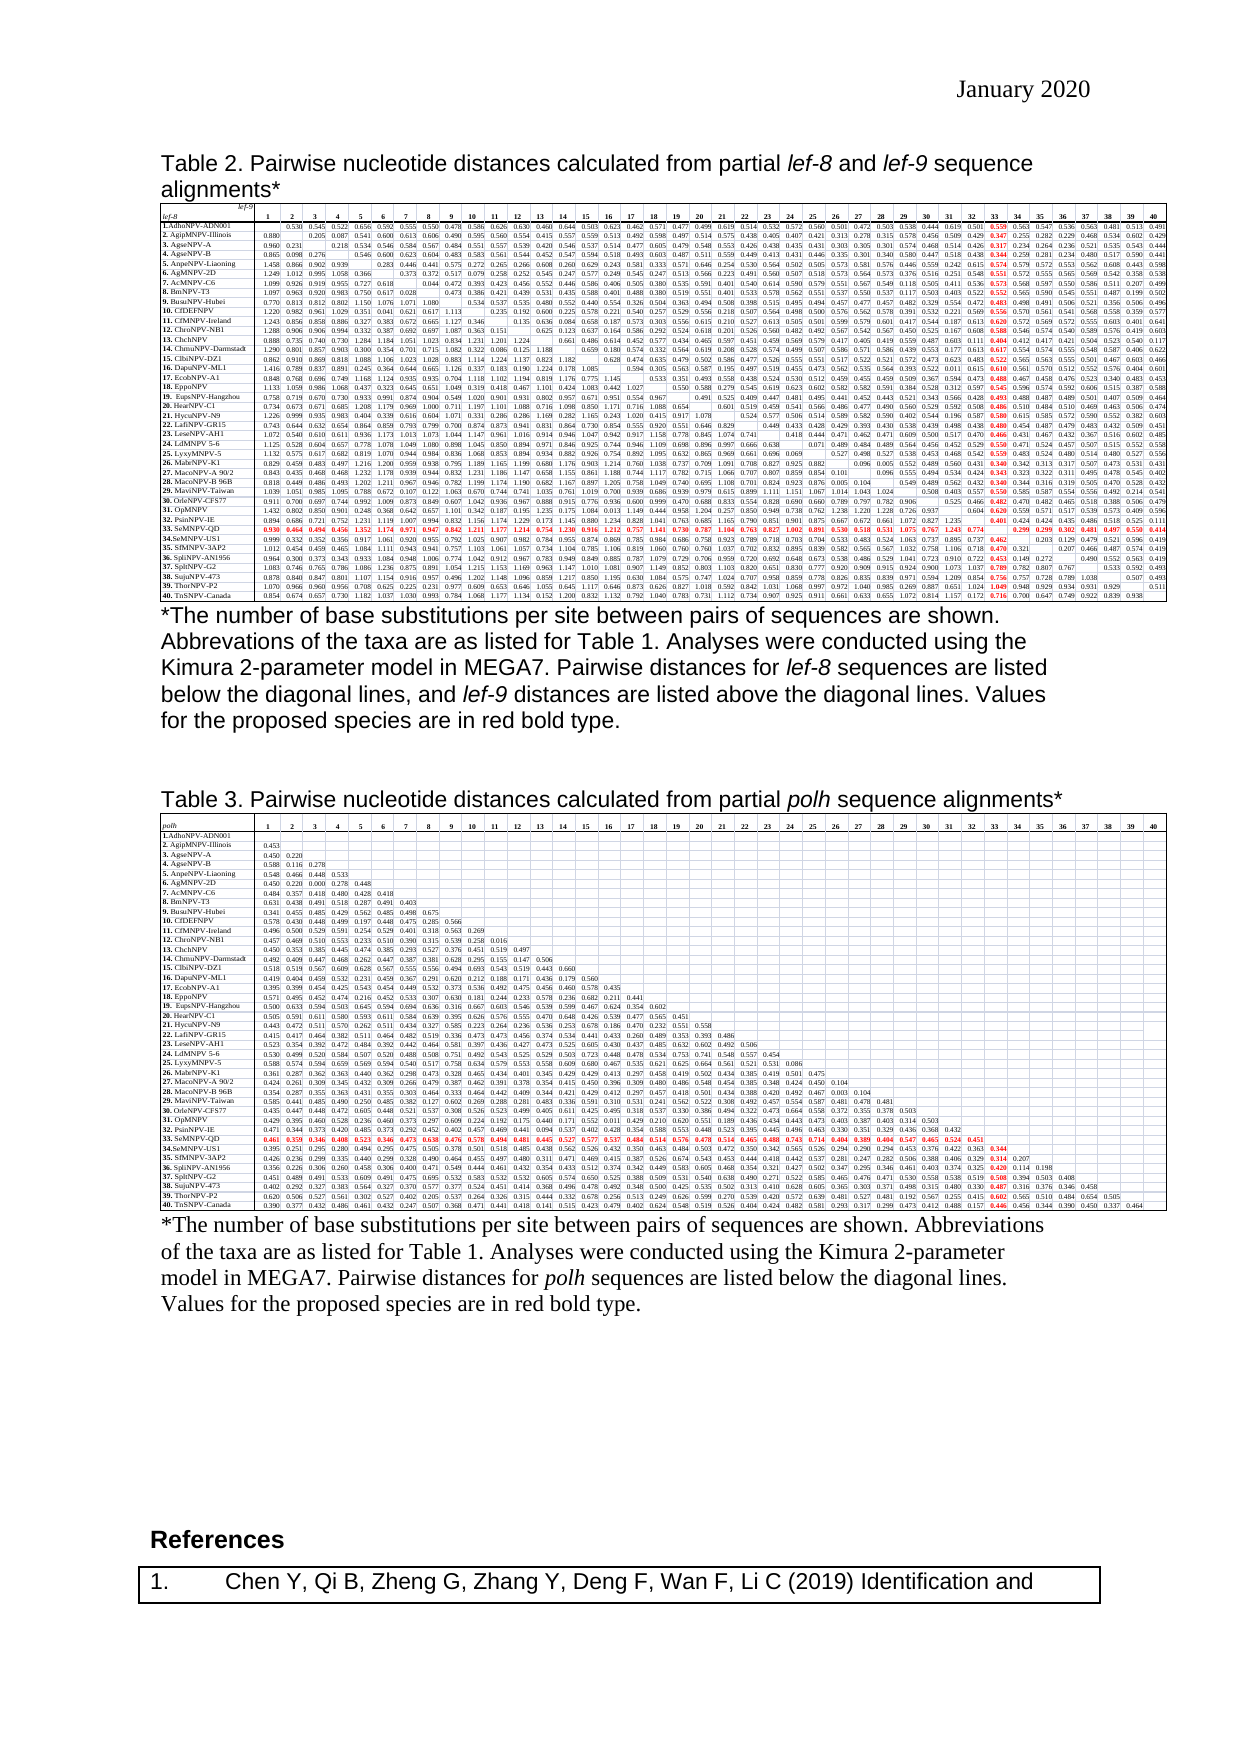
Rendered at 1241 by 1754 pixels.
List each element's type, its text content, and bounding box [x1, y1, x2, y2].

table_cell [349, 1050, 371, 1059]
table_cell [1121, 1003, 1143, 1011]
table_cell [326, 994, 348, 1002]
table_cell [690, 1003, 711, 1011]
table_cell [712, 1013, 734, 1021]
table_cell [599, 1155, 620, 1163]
table_cell [690, 918, 711, 926]
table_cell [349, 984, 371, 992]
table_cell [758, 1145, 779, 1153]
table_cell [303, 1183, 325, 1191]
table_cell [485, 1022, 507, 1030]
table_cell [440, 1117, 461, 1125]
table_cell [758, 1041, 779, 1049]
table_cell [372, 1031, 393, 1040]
table_cell [1144, 899, 1166, 907]
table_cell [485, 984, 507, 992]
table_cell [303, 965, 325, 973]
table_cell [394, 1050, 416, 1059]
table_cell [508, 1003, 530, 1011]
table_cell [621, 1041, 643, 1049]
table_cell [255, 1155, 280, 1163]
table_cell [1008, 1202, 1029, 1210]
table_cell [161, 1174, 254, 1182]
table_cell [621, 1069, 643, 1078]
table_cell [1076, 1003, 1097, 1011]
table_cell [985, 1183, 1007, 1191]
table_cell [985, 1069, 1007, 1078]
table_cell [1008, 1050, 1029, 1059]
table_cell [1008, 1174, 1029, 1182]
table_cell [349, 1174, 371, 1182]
table_cell [849, 908, 870, 917]
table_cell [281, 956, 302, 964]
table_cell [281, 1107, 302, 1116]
table_cell [485, 842, 507, 850]
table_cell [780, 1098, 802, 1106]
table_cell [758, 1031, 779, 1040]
table_cell [531, 927, 552, 936]
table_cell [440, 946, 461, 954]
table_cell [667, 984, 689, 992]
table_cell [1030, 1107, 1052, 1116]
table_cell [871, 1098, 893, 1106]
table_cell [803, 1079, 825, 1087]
table_cell [485, 899, 507, 907]
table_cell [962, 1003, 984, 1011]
table_cell [1008, 918, 1029, 926]
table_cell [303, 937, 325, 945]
table_cell [917, 870, 938, 879]
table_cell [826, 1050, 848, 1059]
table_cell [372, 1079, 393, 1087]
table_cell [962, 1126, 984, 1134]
table_cell [1144, 851, 1166, 860]
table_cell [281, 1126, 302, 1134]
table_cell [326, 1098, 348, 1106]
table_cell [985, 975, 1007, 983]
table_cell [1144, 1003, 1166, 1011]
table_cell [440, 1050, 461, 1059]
table_cell [326, 851, 348, 860]
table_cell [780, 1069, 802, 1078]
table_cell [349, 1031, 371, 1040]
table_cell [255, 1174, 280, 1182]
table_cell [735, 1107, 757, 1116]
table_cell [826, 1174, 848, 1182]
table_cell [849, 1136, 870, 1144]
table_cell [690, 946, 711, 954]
table_cell [576, 899, 598, 907]
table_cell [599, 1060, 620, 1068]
table_cell [417, 861, 439, 869]
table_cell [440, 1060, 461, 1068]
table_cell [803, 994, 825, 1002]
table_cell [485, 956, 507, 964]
table_header 9 [440, 204, 461, 221]
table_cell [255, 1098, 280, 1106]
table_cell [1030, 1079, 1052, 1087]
table_cell [644, 832, 666, 841]
table_cell [1008, 908, 1029, 917]
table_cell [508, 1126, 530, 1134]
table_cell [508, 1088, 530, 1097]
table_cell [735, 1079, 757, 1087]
table_cell [462, 832, 484, 841]
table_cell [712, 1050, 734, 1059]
table_cell [621, 374, 643, 383]
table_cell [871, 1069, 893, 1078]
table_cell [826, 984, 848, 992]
table_cell [1076, 842, 1097, 850]
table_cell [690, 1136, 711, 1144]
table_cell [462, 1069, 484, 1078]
table_cell [917, 908, 938, 917]
table_header 35 [1030, 814, 1052, 831]
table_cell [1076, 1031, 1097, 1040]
table_cell [531, 918, 552, 926]
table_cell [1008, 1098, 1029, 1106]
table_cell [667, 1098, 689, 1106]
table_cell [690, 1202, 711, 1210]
table_header 22 [735, 204, 757, 221]
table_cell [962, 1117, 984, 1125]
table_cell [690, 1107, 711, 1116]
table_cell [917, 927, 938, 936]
table_cell [394, 832, 416, 841]
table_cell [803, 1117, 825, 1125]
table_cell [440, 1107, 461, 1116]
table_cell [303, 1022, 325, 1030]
table_cell [1121, 851, 1143, 860]
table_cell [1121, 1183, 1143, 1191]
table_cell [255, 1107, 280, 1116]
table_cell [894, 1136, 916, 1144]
table_cell [826, 851, 848, 860]
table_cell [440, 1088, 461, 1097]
table_cell [462, 861, 484, 869]
table_cell [849, 861, 870, 869]
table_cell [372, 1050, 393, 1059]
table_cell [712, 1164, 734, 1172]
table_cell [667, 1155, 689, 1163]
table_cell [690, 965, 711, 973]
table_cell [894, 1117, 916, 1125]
table_cell [871, 479, 893, 487]
table_cell [712, 842, 734, 850]
table_cell [803, 861, 825, 869]
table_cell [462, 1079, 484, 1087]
table_cell [735, 927, 757, 936]
table_cell [1076, 861, 1097, 869]
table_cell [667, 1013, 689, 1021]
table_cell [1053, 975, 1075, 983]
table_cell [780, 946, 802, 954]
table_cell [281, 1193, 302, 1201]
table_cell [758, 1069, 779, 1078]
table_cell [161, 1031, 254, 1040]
table_cell [394, 880, 416, 888]
table_cell [712, 832, 734, 841]
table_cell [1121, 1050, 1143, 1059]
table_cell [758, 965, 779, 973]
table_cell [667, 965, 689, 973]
table_cell [1053, 851, 1075, 860]
table_cell [894, 918, 916, 926]
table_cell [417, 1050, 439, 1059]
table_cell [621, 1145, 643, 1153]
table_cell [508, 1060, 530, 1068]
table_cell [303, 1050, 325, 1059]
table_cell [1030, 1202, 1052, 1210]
table_header 8 [417, 814, 439, 831]
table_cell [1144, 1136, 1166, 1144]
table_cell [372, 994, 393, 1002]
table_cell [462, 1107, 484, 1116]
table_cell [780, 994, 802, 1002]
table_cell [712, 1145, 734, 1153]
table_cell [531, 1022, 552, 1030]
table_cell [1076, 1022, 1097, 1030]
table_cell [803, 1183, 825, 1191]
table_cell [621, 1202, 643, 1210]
table_cell [553, 842, 575, 850]
table_header 14 [553, 204, 575, 221]
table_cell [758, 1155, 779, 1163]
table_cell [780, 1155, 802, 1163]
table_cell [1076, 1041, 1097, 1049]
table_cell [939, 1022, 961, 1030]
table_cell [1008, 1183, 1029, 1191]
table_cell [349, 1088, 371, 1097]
table_cell [485, 889, 507, 898]
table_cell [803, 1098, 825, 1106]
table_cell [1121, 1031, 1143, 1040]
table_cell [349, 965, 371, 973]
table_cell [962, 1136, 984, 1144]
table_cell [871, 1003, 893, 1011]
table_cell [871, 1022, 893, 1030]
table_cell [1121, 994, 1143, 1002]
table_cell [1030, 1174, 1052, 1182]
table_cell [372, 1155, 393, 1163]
table_cell [690, 927, 711, 936]
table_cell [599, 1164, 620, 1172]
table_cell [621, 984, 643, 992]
table_header 16 [599, 814, 620, 831]
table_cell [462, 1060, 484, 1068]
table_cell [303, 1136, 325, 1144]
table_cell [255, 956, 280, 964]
table_cell [599, 899, 620, 907]
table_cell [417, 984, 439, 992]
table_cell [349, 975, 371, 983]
table_cell [758, 851, 779, 860]
text *The number of base substitutions per site between pairs of sequences are shown. Abbrevations of the taxa are as listed for Table 1. Analyses were conducted using the Kimura 2-parameter model in MEGA7. Pairwise distances for lef-8 sequences are listed below the diagonal lines, and lef-9 distances are listed above the diagonal lines. Values for the proposed species are in red bold type. [161, 602, 1076, 733]
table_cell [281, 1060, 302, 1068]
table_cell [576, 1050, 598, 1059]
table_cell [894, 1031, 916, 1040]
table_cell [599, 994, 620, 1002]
table_cell [553, 889, 575, 898]
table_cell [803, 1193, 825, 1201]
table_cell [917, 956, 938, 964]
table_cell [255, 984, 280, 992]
table_cell [758, 880, 779, 888]
table_cell [508, 908, 530, 917]
table_cell [1030, 851, 1052, 860]
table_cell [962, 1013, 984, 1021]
table_cell [758, 899, 779, 907]
table_cell [1030, 889, 1052, 898]
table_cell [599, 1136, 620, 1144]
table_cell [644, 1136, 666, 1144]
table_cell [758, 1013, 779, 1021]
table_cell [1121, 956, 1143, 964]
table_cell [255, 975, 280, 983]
table_cell [1008, 889, 1029, 898]
table_cell [372, 880, 393, 888]
table_cell [1121, 918, 1143, 926]
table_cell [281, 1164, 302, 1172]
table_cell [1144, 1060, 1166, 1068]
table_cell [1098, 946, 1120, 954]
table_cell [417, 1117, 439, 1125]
table_cell [871, 851, 893, 860]
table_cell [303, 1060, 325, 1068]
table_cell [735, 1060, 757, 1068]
table_cell [440, 298, 461, 307]
table_cell [440, 899, 461, 907]
table_cell [508, 832, 530, 841]
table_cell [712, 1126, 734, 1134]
table_cell [849, 870, 870, 879]
table_cell [667, 880, 689, 888]
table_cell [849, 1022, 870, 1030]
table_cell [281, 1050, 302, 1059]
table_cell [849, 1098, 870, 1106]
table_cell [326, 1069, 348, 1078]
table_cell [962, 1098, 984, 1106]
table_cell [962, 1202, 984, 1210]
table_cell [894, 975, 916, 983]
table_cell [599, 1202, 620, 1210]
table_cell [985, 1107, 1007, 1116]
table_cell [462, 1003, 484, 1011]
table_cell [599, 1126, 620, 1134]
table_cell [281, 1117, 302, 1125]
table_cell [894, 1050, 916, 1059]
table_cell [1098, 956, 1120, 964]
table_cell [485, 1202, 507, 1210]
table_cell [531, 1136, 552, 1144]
table_header 34 [1008, 204, 1029, 221]
table_header 9 [440, 814, 461, 831]
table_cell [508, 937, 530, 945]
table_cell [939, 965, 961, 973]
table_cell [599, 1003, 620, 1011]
table_cell [1098, 899, 1120, 907]
table_cell [1121, 880, 1143, 888]
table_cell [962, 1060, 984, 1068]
table_cell [849, 889, 870, 898]
table_cell [803, 918, 825, 926]
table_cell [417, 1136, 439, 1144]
table_cell [621, 851, 643, 860]
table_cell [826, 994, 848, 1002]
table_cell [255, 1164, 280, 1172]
table_cell [712, 412, 734, 421]
table_cell [939, 851, 961, 860]
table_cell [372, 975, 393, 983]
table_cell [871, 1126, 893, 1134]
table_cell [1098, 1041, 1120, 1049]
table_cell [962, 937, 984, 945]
table_cell [508, 861, 530, 869]
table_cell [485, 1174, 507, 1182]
table_cell [667, 832, 689, 841]
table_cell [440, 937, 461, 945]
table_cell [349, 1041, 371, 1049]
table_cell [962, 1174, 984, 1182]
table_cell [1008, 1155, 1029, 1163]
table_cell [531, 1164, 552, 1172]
table_cell [871, 861, 893, 869]
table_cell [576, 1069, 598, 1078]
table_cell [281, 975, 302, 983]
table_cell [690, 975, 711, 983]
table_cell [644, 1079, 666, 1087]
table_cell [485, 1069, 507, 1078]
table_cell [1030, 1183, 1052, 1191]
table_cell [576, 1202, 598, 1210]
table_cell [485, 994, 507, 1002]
table_cell [440, 889, 461, 898]
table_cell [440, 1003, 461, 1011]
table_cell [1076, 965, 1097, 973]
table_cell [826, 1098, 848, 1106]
table_cell [1053, 889, 1075, 898]
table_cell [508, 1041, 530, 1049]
table_cell [599, 880, 620, 888]
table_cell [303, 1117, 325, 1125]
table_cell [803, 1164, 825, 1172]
table_cell [780, 908, 802, 917]
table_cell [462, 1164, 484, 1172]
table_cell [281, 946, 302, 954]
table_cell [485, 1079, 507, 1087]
table_header 21 [712, 814, 734, 831]
table_cell [599, 908, 620, 917]
table_cell [462, 308, 484, 316]
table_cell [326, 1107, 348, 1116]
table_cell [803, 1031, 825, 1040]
table_cell [894, 842, 916, 850]
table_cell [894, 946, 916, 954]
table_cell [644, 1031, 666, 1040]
table_cell [1076, 851, 1097, 860]
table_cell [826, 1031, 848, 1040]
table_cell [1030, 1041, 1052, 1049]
table_cell [485, 832, 507, 841]
table_cell [1053, 554, 1075, 563]
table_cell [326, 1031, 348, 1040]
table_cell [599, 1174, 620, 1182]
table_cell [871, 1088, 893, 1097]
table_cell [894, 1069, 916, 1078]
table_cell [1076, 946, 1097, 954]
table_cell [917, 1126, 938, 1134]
table_cell [735, 880, 757, 888]
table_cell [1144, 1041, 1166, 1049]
table_cell [780, 889, 802, 898]
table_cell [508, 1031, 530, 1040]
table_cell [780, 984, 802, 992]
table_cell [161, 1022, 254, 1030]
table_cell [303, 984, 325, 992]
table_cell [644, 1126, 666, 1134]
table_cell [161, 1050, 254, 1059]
table_cell [621, 870, 643, 879]
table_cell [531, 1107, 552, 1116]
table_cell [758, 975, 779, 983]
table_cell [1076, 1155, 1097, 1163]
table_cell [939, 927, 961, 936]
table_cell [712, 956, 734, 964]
table_cell [508, 870, 530, 879]
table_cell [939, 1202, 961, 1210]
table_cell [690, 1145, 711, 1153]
table_cell [553, 908, 575, 917]
table_header 30 [917, 204, 938, 221]
table_cell [1098, 918, 1120, 926]
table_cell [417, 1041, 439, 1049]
table_cell [894, 851, 916, 860]
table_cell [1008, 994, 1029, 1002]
table_cell [894, 870, 916, 879]
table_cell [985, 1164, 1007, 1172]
table_cell [644, 918, 666, 926]
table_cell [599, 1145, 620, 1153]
table_cell [372, 270, 393, 278]
table_cell [939, 918, 961, 926]
table_cell [1121, 861, 1143, 869]
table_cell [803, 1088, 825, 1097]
table_cell [462, 851, 484, 860]
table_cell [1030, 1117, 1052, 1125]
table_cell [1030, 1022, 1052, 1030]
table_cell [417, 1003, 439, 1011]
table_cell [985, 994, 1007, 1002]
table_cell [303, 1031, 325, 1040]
table_cell [644, 899, 666, 907]
table_cell [349, 842, 371, 850]
table_header 21 [712, 204, 734, 221]
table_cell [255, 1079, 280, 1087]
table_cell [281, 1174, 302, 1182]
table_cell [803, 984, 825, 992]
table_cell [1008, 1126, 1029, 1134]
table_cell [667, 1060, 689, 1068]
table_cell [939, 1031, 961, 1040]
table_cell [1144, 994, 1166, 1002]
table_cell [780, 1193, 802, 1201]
table_cell [553, 861, 575, 869]
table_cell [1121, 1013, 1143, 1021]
table_cell [508, 880, 530, 888]
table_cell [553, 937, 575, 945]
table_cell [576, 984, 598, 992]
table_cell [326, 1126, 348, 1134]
table_cell [826, 832, 848, 841]
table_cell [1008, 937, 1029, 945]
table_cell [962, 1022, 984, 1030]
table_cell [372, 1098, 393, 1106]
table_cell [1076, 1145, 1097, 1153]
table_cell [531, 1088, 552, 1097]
table_cell [553, 346, 575, 354]
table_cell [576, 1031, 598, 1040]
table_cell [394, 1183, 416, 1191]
table_cell [826, 908, 848, 917]
table_cell [871, 899, 893, 907]
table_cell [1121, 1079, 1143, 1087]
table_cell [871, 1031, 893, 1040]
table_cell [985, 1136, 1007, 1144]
table_cell [372, 861, 393, 869]
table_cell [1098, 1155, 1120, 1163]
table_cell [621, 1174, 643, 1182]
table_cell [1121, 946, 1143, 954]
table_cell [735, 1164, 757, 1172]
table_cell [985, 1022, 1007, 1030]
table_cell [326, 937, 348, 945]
table_header 29 [894, 814, 916, 831]
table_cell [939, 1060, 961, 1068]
table_cell [1030, 899, 1052, 907]
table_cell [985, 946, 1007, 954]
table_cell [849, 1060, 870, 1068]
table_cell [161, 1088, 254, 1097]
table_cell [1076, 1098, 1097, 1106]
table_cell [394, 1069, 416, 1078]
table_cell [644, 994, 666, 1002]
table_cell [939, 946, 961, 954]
table_header 33 [985, 814, 1007, 831]
table_cell [485, 851, 507, 860]
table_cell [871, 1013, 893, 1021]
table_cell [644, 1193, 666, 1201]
table_cell [1098, 573, 1120, 582]
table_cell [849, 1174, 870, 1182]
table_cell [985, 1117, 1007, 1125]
table_header 35 [1030, 204, 1052, 221]
table_cell [1053, 861, 1075, 869]
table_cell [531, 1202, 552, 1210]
table_cell [599, 889, 620, 898]
table_cell [349, 851, 371, 860]
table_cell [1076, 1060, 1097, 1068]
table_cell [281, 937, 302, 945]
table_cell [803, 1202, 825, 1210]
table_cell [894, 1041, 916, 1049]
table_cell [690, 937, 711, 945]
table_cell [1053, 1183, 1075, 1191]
table_cell [985, 832, 1007, 841]
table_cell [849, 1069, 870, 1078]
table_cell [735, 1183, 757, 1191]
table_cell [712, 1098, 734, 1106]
table_cell [712, 861, 734, 869]
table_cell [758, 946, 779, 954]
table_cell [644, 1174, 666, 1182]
table_header 10 [462, 204, 484, 221]
table_cell [621, 927, 643, 936]
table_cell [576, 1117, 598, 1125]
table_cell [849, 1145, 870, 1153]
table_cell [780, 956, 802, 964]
table_cell [758, 842, 779, 850]
table_cell [939, 870, 961, 879]
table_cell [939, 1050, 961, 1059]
table_cell [576, 918, 598, 926]
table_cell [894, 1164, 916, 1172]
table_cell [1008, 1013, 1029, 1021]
table_cell [939, 908, 961, 917]
table_cell [826, 918, 848, 926]
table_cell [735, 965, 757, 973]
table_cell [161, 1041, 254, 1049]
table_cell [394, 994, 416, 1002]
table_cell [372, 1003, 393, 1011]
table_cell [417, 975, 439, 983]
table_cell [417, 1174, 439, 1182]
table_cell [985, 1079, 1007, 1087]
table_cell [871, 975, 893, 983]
table_cell [1098, 851, 1120, 860]
table_cell [1053, 908, 1075, 917]
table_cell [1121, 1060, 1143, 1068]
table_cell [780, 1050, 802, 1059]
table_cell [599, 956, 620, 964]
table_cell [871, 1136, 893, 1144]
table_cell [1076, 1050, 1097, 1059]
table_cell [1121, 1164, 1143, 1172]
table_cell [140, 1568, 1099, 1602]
table_header 18 [644, 204, 666, 221]
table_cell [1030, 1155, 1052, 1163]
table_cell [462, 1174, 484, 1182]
table_cell [939, 899, 961, 907]
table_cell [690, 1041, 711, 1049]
table_cell [1008, 832, 1029, 841]
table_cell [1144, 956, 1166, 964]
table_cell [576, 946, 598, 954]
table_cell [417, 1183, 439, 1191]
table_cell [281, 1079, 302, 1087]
table_cell [826, 880, 848, 888]
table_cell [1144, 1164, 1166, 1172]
table_cell [417, 880, 439, 888]
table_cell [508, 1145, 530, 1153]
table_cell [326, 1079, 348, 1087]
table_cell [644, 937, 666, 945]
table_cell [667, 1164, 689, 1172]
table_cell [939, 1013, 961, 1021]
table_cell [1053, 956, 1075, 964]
table_cell [531, 832, 552, 841]
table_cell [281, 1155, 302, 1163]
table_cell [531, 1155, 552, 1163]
table_cell [462, 842, 484, 850]
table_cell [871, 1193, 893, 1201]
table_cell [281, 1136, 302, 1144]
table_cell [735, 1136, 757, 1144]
table_header 24 [780, 814, 802, 831]
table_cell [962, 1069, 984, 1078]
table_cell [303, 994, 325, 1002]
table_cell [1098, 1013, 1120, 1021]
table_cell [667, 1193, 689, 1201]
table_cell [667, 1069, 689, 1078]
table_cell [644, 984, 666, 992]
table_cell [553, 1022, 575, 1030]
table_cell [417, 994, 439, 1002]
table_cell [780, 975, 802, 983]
table_cell [939, 889, 961, 898]
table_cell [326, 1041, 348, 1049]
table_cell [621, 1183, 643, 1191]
table_cell [462, 918, 484, 926]
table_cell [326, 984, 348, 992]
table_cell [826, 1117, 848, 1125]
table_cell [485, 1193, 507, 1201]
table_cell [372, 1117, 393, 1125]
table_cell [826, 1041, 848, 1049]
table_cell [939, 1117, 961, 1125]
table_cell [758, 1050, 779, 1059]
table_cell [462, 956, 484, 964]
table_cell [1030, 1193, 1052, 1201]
table_cell [372, 832, 393, 841]
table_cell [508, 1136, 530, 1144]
table_header 13 [531, 814, 552, 831]
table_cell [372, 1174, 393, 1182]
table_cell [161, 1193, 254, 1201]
table_header 32 [962, 814, 984, 831]
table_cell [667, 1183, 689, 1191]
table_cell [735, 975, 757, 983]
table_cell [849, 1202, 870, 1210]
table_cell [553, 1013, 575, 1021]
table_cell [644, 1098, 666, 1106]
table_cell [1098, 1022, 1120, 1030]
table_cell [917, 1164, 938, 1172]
table_cell [758, 832, 779, 841]
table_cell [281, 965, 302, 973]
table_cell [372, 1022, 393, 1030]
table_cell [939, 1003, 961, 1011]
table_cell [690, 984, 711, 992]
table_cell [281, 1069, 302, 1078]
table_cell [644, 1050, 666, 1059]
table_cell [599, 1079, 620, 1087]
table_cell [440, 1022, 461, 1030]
table_cell [962, 832, 984, 841]
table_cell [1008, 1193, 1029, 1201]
table_cell [485, 861, 507, 869]
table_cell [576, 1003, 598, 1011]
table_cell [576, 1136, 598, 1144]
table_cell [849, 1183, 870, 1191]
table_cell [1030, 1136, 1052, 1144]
table_cell [985, 861, 1007, 869]
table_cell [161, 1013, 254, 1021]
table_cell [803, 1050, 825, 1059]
table_cell [599, 870, 620, 879]
table_cell [735, 908, 757, 917]
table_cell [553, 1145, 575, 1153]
table_cell [1008, 842, 1029, 850]
table_header 6 [372, 814, 393, 831]
table_cell [576, 842, 598, 850]
table_cell [1098, 832, 1120, 841]
table_cell [1030, 861, 1052, 869]
table_cell [440, 842, 461, 850]
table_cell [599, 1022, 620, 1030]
table_header 20 [690, 814, 711, 831]
table_cell [281, 832, 302, 841]
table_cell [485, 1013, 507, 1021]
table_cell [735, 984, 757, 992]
table_cell [1076, 870, 1097, 879]
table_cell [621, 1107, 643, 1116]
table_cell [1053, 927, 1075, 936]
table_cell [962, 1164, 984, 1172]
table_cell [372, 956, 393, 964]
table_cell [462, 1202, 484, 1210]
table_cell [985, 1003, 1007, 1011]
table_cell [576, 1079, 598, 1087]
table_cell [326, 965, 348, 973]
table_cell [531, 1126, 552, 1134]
table_cell [303, 832, 325, 841]
table_cell [985, 899, 1007, 907]
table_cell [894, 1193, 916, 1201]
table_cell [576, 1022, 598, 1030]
table_cell [644, 927, 666, 936]
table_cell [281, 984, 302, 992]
table_header 27 [849, 204, 870, 221]
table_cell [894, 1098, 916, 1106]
table_cell [1030, 880, 1052, 888]
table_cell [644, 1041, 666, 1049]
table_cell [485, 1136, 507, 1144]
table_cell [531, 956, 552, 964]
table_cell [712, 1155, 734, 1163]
table_cell [780, 880, 802, 888]
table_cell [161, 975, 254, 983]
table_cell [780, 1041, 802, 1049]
table_cell [826, 861, 848, 869]
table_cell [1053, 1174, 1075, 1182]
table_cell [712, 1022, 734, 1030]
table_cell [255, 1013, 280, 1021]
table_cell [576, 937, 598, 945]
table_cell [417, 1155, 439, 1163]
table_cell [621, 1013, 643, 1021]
table_cell [803, 450, 825, 458]
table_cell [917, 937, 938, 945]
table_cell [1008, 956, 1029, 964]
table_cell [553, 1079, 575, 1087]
table_cell [758, 908, 779, 917]
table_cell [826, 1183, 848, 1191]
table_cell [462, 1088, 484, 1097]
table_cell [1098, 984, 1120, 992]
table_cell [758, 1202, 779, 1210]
table_cell [826, 460, 848, 468]
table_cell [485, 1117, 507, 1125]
table_cell [962, 870, 984, 879]
table_header 36 [1053, 814, 1075, 831]
table_cell [599, 927, 620, 936]
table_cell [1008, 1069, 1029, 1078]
table_cell [667, 393, 689, 402]
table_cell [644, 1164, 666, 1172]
table_header 23 [758, 204, 779, 221]
table_cell [417, 870, 439, 879]
table_cell [372, 842, 393, 850]
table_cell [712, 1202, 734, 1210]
table_header [161, 814, 254, 822]
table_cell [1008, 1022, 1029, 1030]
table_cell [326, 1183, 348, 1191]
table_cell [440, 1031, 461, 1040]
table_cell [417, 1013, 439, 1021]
table_cell [985, 870, 1007, 879]
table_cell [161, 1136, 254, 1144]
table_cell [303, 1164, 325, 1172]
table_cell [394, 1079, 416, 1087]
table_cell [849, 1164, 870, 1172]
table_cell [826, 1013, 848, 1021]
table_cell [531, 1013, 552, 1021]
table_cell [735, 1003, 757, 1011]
table_cell [644, 880, 666, 888]
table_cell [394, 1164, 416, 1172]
table_cell [735, 832, 757, 841]
table_cell [576, 832, 598, 841]
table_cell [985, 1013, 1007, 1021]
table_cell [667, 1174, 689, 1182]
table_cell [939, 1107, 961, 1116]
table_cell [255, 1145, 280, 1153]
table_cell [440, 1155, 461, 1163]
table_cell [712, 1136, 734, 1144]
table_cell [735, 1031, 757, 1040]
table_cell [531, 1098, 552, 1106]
table_cell [917, 498, 938, 506]
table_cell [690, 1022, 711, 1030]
table_cell [1008, 899, 1029, 907]
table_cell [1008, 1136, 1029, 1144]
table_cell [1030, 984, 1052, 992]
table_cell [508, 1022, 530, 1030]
table_cell [1144, 842, 1166, 850]
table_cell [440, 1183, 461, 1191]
table_cell [1144, 918, 1166, 926]
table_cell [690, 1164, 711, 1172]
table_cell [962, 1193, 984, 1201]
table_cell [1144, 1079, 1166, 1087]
table_header 1 [255, 814, 280, 831]
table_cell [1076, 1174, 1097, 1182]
table_cell [849, 899, 870, 907]
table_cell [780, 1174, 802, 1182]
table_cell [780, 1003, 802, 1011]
table_cell [780, 870, 802, 879]
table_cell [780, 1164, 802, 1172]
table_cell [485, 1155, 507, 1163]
table_cell [780, 918, 802, 926]
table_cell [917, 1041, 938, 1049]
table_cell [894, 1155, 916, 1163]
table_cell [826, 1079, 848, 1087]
table_cell [394, 870, 416, 879]
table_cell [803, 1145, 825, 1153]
table_cell [667, 870, 689, 879]
table_header 33 [985, 204, 1007, 221]
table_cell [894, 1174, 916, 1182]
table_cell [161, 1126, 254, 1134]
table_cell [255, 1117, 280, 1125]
table_cell [1121, 842, 1143, 850]
table_cell [394, 889, 416, 898]
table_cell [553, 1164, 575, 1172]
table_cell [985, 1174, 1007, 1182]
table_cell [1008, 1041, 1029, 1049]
table_header 7 [394, 814, 416, 831]
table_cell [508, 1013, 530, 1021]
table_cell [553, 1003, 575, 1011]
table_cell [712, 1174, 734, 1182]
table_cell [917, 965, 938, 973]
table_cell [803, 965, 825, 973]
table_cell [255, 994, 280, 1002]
table_cell [939, 832, 961, 841]
table_cell [553, 918, 575, 926]
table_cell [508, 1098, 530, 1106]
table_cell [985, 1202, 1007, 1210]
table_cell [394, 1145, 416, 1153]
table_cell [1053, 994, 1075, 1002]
table_header 15 [576, 814, 598, 831]
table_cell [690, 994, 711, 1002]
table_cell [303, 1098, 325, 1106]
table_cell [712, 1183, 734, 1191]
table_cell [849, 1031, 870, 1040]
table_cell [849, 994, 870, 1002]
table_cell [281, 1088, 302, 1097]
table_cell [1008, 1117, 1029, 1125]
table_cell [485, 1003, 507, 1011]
table_cell [644, 851, 666, 860]
table_cell [939, 880, 961, 888]
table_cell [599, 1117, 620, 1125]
table_cell [871, 832, 893, 841]
table_cell [1030, 870, 1052, 879]
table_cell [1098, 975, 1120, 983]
table_cell [1030, 832, 1052, 841]
table_header 30 [917, 814, 938, 831]
table_cell [1076, 889, 1097, 898]
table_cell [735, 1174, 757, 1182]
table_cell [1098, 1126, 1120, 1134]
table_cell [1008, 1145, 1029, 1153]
table_header 5 [349, 204, 371, 221]
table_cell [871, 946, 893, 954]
table_cell [417, 851, 439, 860]
table_cell [780, 899, 802, 907]
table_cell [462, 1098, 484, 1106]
table_cell [644, 842, 666, 850]
table_cell [985, 526, 1007, 534]
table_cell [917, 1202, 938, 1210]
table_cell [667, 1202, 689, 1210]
table_cell [894, 880, 916, 888]
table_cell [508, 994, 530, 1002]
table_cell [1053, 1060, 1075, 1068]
table_cell [462, 899, 484, 907]
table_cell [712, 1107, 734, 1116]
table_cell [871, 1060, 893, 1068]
table_cell [871, 880, 893, 888]
table_cell [462, 908, 484, 917]
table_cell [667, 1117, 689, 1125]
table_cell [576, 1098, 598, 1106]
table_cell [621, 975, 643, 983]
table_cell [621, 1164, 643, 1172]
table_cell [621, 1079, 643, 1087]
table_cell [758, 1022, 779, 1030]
table_header 26 [826, 814, 848, 831]
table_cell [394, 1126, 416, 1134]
table_cell [1121, 908, 1143, 917]
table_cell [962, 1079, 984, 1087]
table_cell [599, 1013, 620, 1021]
table_cell [985, 842, 1007, 850]
table_cell [255, 832, 280, 841]
table_cell [826, 870, 848, 879]
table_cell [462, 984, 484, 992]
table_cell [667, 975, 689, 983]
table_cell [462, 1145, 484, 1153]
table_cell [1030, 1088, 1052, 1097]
table_cell [394, 851, 416, 860]
table_cell [849, 918, 870, 926]
table_cell [531, 336, 552, 345]
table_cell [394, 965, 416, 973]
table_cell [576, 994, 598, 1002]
table_cell [690, 899, 711, 907]
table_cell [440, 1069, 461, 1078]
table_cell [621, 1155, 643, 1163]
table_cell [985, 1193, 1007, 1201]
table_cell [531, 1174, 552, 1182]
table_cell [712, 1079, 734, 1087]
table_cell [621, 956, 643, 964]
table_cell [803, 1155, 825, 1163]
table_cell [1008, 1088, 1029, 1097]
table_cell [485, 870, 507, 879]
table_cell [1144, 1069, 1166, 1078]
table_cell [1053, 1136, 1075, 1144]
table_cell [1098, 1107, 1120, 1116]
table_cell [803, 889, 825, 898]
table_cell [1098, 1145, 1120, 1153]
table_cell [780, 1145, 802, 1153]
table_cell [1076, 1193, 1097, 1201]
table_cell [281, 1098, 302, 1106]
table_header 12 [508, 204, 530, 221]
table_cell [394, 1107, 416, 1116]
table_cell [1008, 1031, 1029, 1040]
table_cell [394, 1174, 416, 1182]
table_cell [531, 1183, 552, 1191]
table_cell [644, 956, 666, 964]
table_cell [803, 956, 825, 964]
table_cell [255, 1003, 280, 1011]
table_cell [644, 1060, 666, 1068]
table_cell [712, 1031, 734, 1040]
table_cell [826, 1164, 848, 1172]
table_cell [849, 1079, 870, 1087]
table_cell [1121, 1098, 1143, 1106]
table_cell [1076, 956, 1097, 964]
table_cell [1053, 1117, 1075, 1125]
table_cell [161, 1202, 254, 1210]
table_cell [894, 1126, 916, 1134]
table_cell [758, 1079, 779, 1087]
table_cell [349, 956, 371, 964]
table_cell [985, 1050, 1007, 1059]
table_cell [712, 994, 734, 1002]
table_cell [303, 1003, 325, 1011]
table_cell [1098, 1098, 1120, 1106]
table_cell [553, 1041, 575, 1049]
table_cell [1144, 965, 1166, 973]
table_cell [667, 842, 689, 850]
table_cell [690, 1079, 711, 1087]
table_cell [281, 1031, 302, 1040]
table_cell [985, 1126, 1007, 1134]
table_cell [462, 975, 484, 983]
table_cell [576, 870, 598, 879]
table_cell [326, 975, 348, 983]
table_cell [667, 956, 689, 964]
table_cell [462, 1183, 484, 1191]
table_cell [1098, 861, 1120, 869]
table_cell [735, 422, 757, 430]
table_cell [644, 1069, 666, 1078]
table_header 17 [621, 204, 643, 221]
table_cell [939, 842, 961, 850]
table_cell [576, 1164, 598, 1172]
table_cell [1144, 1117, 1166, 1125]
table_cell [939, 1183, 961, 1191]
table_cell [871, 908, 893, 917]
table_cell [621, 889, 643, 898]
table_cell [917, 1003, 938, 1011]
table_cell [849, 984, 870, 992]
table_header 10 [462, 814, 484, 831]
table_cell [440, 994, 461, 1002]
table_cell [917, 861, 938, 869]
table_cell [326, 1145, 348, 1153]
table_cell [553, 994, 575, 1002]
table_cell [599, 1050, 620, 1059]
table_cell [576, 927, 598, 936]
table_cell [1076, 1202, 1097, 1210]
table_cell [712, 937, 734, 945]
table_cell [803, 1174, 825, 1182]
table_header 3 [303, 204, 325, 221]
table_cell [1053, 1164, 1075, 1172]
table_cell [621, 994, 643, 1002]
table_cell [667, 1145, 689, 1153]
table_cell [417, 842, 439, 850]
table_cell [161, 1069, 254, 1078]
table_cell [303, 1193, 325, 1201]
table_header 2 [281, 814, 302, 831]
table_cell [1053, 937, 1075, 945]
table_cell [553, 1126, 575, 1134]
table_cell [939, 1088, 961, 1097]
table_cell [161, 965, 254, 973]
table_cell [1053, 899, 1075, 907]
table_cell [599, 842, 620, 850]
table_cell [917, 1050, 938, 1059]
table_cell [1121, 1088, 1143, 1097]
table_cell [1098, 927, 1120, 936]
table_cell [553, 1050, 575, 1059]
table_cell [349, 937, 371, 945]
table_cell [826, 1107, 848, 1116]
table_cell [440, 832, 461, 841]
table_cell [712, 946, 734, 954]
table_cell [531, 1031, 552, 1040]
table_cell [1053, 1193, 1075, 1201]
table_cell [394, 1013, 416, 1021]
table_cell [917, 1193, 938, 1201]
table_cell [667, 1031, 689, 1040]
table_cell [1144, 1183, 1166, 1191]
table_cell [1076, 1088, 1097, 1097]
table_cell [1098, 880, 1120, 888]
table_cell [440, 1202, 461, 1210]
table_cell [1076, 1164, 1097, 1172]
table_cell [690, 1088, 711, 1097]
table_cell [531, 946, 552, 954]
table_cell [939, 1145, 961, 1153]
table_cell [485, 908, 507, 917]
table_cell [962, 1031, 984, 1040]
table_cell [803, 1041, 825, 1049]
table_cell [1144, 832, 1166, 841]
table_cell [894, 861, 916, 869]
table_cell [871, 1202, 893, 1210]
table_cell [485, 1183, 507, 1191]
table_header 28 [871, 814, 893, 831]
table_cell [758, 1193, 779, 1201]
table_cell [849, 832, 870, 841]
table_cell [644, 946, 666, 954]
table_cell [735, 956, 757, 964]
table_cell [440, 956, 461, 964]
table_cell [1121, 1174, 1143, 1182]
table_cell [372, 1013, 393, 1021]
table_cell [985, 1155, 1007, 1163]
table_cell [871, 870, 893, 879]
table_cell [1076, 880, 1097, 888]
table_cell [1098, 870, 1120, 879]
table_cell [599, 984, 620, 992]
table_cell [485, 918, 507, 926]
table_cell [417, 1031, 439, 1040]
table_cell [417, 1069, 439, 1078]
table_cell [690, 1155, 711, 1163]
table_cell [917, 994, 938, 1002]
table_cell [803, 851, 825, 860]
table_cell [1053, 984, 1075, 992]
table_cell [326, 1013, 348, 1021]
table_header 34 [1008, 814, 1029, 831]
table_cell [985, 889, 1007, 898]
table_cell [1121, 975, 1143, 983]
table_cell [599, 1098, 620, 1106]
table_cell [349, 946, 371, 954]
table_cell [1098, 842, 1120, 850]
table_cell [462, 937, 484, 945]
table_cell [644, 861, 666, 869]
table_header 15 [576, 204, 598, 221]
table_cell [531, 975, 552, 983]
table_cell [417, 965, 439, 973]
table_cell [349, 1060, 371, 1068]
table_cell [576, 851, 598, 860]
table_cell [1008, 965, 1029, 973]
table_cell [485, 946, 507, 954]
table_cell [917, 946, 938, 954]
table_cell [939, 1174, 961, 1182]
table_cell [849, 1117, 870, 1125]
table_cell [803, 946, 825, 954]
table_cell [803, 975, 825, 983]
table_cell [281, 842, 302, 850]
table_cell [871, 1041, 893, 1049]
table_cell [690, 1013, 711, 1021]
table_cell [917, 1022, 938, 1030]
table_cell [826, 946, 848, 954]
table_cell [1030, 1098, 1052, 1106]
table_cell [939, 861, 961, 869]
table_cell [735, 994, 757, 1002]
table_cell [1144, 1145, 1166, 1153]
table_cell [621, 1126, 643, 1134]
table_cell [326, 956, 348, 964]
table_cell [826, 889, 848, 898]
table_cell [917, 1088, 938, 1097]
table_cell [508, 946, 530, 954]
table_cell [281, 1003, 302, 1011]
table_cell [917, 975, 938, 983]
table_cell [508, 899, 530, 907]
table_cell [712, 870, 734, 879]
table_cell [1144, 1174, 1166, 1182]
table_header 18 [644, 814, 666, 831]
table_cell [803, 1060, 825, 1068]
table_cell [735, 842, 757, 850]
table_cell [1121, 889, 1143, 898]
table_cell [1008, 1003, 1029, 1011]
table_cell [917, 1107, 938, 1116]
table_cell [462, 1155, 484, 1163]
table_cell [894, 488, 916, 496]
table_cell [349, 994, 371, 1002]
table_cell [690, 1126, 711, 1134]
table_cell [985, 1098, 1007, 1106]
table_header 13 [531, 204, 552, 221]
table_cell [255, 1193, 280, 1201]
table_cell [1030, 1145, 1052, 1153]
table_cell [1098, 908, 1120, 917]
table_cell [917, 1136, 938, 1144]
table_header 19 [667, 814, 689, 831]
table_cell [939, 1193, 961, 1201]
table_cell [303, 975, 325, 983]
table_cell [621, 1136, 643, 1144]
table_cell [712, 927, 734, 936]
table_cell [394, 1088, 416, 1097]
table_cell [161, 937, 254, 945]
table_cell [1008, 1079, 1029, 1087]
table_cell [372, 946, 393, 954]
table_cell [1008, 851, 1029, 860]
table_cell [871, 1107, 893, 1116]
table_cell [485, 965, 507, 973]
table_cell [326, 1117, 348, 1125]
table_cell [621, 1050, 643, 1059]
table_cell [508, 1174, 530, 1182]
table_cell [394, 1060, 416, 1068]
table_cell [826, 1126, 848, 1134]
table_cell [553, 880, 575, 888]
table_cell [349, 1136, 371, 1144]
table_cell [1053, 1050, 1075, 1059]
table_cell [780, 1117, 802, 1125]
table_cell [303, 842, 325, 850]
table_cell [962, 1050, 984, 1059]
table_cell [735, 870, 757, 879]
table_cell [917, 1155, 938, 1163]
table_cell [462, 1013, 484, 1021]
table_cell [712, 889, 734, 898]
table_cell [1121, 832, 1143, 841]
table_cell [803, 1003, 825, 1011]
table_cell [326, 842, 348, 850]
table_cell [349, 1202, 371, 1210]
table_cell [758, 918, 779, 926]
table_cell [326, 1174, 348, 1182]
table_cell [667, 927, 689, 936]
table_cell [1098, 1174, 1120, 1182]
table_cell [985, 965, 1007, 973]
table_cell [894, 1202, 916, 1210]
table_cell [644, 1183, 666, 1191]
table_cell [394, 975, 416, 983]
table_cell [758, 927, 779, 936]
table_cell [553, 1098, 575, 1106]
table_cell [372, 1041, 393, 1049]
table_header 26 [826, 204, 848, 221]
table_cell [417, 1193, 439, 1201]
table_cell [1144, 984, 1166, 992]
table_cell [553, 927, 575, 936]
table_cell [1008, 861, 1029, 869]
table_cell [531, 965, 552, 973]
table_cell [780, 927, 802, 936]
table_header 28 [871, 204, 893, 221]
table_cell [599, 365, 620, 373]
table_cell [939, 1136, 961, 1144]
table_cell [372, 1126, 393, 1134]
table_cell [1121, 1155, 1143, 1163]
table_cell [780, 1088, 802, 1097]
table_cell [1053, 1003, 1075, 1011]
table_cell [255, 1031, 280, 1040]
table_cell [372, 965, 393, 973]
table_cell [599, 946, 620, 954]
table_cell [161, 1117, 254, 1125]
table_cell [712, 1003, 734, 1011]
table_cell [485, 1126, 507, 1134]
table_cell [690, 851, 711, 860]
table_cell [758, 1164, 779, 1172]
table_header 12 [508, 814, 530, 831]
table_cell [621, 880, 643, 888]
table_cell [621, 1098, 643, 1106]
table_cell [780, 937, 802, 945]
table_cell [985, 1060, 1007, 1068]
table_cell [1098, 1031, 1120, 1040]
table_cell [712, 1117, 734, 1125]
table_cell [1008, 535, 1029, 544]
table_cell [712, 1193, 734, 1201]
table_cell [1098, 889, 1120, 898]
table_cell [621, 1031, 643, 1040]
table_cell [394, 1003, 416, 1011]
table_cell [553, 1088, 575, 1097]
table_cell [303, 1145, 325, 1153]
table_cell [962, 889, 984, 898]
table_cell [349, 870, 371, 879]
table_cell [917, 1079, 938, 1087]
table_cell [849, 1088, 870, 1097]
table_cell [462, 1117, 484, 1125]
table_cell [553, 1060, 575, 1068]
table_cell [553, 851, 575, 860]
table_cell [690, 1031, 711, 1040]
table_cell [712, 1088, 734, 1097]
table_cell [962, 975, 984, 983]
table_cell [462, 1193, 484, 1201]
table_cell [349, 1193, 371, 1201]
table_cell [417, 832, 439, 841]
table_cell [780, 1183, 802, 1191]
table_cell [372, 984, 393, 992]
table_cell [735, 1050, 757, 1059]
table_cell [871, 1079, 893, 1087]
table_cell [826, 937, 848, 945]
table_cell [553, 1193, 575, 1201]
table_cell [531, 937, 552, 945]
table_cell [621, 842, 643, 850]
table_header 38 [1098, 814, 1120, 831]
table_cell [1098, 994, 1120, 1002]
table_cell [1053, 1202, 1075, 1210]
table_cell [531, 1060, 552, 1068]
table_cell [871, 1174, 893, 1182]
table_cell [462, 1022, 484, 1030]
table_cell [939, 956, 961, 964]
table_cell [780, 851, 802, 860]
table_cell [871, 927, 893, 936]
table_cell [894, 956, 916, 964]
table_header 31 [939, 814, 961, 831]
table_cell [349, 861, 371, 869]
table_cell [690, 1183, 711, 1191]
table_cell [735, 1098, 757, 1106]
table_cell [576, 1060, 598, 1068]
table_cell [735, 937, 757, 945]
table_cell [644, 384, 666, 392]
table_cell [599, 851, 620, 860]
table_cell [1121, 583, 1143, 591]
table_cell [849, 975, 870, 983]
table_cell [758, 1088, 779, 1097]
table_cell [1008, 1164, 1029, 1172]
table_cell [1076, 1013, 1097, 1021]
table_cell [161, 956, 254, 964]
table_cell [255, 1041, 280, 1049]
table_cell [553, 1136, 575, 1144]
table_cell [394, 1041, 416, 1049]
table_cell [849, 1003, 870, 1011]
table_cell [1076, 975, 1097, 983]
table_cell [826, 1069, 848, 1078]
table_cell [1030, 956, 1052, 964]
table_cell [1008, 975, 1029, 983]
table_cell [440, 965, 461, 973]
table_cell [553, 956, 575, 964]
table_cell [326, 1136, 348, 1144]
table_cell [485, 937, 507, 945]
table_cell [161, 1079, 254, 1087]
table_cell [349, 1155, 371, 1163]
table_cell [962, 908, 984, 917]
table_cell [871, 918, 893, 926]
table_cell [894, 899, 916, 907]
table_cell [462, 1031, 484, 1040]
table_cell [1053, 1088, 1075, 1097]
table_cell [349, 832, 371, 841]
table_cell [690, 861, 711, 869]
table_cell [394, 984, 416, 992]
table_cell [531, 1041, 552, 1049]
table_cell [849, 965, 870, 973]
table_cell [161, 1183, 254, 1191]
table_cell [894, 908, 916, 917]
table_cell [894, 889, 916, 898]
table_cell [667, 861, 689, 869]
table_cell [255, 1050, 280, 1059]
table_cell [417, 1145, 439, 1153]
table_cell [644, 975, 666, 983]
table_cell [531, 842, 552, 850]
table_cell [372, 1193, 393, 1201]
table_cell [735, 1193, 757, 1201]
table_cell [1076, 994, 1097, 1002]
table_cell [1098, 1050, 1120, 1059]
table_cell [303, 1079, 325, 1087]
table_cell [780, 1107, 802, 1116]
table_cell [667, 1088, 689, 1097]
table_header 19 [667, 204, 689, 221]
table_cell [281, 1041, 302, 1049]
table_cell [962, 516, 984, 525]
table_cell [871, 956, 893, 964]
table_cell [826, 899, 848, 907]
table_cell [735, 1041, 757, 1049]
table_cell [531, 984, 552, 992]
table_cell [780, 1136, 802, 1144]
table_cell [1076, 832, 1097, 841]
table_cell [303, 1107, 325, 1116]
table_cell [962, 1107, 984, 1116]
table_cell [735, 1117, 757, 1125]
table_cell [1030, 842, 1052, 850]
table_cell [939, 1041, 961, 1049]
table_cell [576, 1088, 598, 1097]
table_header 14 [553, 814, 575, 831]
table_cell [803, 908, 825, 917]
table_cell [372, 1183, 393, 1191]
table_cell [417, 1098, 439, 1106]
table_header 24 [780, 204, 802, 221]
table_cell [485, 880, 507, 888]
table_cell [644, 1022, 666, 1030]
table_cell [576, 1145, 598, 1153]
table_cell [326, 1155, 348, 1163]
table_cell [1121, 899, 1143, 907]
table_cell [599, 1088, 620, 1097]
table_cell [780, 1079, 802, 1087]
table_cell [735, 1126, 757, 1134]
table_cell [917, 889, 938, 898]
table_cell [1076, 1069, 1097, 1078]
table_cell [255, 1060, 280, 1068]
table_header 3 [303, 814, 325, 831]
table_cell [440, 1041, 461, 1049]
table_cell [1144, 880, 1166, 888]
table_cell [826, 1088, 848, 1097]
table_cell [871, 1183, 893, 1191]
table_header 29 [894, 204, 916, 221]
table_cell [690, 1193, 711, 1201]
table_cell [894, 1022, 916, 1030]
table_cell [690, 870, 711, 879]
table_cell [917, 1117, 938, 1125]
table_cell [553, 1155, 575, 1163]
table_cell [917, 842, 938, 850]
table_cell [803, 832, 825, 841]
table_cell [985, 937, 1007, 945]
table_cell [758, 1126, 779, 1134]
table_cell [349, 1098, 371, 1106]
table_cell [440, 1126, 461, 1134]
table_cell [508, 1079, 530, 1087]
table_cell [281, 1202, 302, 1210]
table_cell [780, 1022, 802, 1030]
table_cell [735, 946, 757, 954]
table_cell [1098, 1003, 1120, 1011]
table_cell [462, 889, 484, 898]
table_cell [962, 918, 984, 926]
table_header 6 [372, 204, 393, 221]
table_cell [508, 918, 530, 926]
table_cell [644, 870, 666, 879]
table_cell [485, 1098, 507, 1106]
table_cell [621, 832, 643, 841]
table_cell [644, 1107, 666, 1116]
table_header 4 [326, 204, 348, 221]
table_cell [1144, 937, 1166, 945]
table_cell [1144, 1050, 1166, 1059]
table_cell [531, 899, 552, 907]
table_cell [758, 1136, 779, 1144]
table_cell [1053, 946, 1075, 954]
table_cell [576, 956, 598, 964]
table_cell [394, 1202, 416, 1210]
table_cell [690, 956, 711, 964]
table_cell [1144, 889, 1166, 898]
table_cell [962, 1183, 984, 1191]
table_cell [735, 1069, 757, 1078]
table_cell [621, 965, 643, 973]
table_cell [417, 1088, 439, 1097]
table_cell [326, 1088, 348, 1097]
table_cell [939, 507, 961, 515]
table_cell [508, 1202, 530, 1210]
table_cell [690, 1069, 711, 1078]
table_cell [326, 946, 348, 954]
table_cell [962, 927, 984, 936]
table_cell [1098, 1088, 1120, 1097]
table_cell [803, 842, 825, 850]
table_cell [849, 880, 870, 888]
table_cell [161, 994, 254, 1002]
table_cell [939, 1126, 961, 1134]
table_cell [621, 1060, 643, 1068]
table_cell [758, 861, 779, 869]
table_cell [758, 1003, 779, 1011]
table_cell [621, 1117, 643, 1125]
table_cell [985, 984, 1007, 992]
table_header 1 [255, 204, 280, 221]
table_cell [531, 851, 552, 860]
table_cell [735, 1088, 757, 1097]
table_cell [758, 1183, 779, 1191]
table_cell [917, 918, 938, 926]
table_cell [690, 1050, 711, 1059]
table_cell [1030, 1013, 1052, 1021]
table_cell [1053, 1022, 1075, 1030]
table_cell [508, 851, 530, 860]
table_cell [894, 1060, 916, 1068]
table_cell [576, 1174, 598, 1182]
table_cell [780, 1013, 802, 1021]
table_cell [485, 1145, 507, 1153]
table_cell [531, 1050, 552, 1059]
table_header 11 [485, 814, 507, 831]
table_header 40 [1144, 814, 1166, 831]
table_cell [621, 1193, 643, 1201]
table_cell [303, 241, 325, 250]
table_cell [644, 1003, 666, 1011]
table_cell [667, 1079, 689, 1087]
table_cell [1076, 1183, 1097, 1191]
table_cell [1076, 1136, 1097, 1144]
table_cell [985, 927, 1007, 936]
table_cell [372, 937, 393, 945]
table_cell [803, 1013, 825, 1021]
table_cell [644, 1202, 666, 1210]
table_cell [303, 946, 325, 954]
table_cell [531, 908, 552, 917]
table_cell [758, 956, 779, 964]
table_cell [780, 842, 802, 850]
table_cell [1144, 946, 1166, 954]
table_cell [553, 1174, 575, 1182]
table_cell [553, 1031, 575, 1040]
table_cell [372, 851, 393, 860]
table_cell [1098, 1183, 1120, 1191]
table_cell [440, 870, 461, 879]
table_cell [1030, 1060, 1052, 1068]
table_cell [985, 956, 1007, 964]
table_cell [1076, 918, 1097, 926]
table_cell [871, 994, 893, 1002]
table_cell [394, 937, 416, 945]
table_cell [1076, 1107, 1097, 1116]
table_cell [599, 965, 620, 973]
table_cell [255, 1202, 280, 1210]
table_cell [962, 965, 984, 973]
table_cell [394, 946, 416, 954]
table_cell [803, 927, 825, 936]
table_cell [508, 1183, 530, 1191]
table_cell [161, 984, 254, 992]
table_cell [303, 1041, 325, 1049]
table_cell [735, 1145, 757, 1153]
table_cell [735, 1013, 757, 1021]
table_header 4 [326, 814, 348, 831]
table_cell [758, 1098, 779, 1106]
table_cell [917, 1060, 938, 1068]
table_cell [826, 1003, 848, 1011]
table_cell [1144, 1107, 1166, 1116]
table_cell [712, 880, 734, 888]
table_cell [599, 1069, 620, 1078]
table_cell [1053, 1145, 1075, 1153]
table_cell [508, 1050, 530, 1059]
table_cell [712, 918, 734, 926]
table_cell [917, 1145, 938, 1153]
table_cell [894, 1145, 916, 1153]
table_cell [803, 870, 825, 879]
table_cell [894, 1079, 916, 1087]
table_cell [440, 908, 461, 917]
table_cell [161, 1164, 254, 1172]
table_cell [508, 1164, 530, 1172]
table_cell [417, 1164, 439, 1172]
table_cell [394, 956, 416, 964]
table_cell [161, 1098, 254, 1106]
table_cell [417, 889, 439, 898]
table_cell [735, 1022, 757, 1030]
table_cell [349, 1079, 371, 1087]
table_cell [780, 861, 802, 869]
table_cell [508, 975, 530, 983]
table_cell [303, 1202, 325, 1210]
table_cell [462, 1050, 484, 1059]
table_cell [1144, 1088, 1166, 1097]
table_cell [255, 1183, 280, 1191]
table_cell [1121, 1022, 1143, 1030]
table_header 37 [1076, 814, 1097, 831]
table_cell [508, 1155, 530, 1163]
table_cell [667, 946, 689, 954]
table_header 39 [1121, 204, 1143, 221]
table_cell [440, 880, 461, 888]
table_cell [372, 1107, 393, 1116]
table_cell [1030, 545, 1052, 553]
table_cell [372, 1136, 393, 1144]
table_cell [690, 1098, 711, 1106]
table_cell [690, 908, 711, 917]
table_cell [917, 832, 938, 841]
table_cell [962, 861, 984, 869]
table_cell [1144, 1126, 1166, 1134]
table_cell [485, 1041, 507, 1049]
table_cell [1076, 564, 1097, 572]
text *The number of base substitutions per site between pairs of sequences are shown. Abbreviations of the taxa are as listed for Table 1. Analyses were conducted using the Kimura 2-parameter model in MEGA7. Pairwise distances for polh sequences are listed below the diagonal lines. Values for the proposed species are in red bold type. [161, 1211, 1063, 1317]
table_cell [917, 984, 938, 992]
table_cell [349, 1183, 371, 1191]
table_cell [690, 880, 711, 888]
table_cell [1144, 592, 1166, 601]
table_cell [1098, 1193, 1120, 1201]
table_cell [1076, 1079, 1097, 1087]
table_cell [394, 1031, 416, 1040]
table_cell [576, 889, 598, 898]
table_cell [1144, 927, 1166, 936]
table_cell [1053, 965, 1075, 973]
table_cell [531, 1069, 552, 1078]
table_cell [712, 851, 734, 860]
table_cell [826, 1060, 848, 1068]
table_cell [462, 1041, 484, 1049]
table_cell [1121, 870, 1143, 879]
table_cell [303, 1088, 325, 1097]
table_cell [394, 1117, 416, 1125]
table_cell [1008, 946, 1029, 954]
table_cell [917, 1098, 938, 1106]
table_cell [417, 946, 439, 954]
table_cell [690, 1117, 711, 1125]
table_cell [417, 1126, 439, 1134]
table_cell [621, 908, 643, 917]
table_cell [690, 832, 711, 841]
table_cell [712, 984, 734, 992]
table_cell [576, 355, 598, 364]
table_header 25 [803, 204, 825, 221]
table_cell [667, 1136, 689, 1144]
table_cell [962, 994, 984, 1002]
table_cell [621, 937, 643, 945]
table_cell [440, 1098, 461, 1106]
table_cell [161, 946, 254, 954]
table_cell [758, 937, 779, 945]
table_cell [1053, 842, 1075, 850]
table_header 40 [1144, 204, 1166, 221]
table_cell [826, 842, 848, 850]
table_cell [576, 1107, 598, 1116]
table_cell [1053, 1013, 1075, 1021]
table_cell [621, 899, 643, 907]
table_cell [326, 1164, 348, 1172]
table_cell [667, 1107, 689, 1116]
table_header 31 [939, 204, 961, 221]
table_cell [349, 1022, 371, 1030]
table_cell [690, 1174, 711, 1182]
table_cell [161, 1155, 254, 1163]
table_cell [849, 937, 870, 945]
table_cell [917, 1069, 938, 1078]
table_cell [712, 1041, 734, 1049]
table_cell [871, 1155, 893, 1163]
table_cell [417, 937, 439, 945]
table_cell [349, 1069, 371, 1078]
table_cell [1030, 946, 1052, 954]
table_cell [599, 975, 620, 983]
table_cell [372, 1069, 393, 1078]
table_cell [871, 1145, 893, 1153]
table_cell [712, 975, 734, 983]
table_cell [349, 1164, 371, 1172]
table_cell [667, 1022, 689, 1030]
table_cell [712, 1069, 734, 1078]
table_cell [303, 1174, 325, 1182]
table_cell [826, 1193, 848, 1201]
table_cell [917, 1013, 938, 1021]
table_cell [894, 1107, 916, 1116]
table_cell [667, 899, 689, 907]
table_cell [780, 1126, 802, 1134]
table_cell [394, 861, 416, 869]
table_cell [553, 832, 575, 841]
table_cell [531, 880, 552, 888]
table_header 8 [417, 204, 439, 221]
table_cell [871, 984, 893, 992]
table_cell [917, 899, 938, 907]
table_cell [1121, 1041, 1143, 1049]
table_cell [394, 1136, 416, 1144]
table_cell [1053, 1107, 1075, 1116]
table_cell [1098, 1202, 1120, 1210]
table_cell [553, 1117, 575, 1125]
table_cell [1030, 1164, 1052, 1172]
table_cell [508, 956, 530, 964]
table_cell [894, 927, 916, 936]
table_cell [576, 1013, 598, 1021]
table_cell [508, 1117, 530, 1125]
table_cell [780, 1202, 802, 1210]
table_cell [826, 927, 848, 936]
table_cell [1053, 918, 1075, 926]
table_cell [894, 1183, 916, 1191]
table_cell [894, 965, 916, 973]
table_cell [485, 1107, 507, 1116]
table_cell [417, 289, 439, 297]
table_cell [508, 327, 530, 335]
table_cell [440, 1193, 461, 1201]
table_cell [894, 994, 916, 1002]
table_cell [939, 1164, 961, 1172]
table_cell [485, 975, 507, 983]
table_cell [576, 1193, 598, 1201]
table_cell [349, 260, 371, 269]
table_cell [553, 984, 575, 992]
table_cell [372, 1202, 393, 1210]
table_cell [985, 851, 1007, 860]
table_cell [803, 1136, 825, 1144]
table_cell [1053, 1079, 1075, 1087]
table_cell [1053, 880, 1075, 888]
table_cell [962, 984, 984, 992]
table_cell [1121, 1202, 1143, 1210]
table_cell [985, 880, 1007, 888]
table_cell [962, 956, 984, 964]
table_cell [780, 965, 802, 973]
table_cell [576, 880, 598, 888]
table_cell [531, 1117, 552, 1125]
table_cell [281, 232, 302, 240]
table_cell [326, 861, 348, 869]
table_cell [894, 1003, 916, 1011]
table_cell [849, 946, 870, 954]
table_header 39 [1121, 814, 1143, 831]
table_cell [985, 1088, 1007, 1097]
table_cell [894, 832, 916, 841]
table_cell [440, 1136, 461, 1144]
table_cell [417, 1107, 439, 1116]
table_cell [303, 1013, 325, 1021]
table_cell [735, 851, 757, 860]
table_header 25 [803, 814, 825, 831]
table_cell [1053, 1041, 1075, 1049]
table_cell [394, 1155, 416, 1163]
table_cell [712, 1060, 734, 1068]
table_cell [735, 899, 757, 907]
table_cell [1144, 870, 1166, 879]
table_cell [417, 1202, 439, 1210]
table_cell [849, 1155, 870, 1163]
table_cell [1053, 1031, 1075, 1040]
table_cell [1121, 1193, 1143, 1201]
table_cell [667, 851, 689, 860]
table_cell [394, 279, 416, 288]
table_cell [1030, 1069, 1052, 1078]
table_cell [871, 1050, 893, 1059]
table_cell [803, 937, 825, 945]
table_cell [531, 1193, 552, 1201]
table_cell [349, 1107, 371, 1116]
table_header 7 [394, 204, 416, 221]
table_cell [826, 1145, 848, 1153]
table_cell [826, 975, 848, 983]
table_cell [667, 908, 689, 917]
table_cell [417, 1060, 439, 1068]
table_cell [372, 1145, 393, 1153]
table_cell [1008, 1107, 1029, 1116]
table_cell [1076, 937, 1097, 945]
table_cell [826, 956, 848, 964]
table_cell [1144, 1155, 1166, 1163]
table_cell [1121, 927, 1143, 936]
table_cell [1076, 908, 1097, 917]
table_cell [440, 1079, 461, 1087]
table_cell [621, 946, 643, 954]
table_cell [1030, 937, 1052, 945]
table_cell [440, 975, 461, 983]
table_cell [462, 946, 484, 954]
table_cell [871, 842, 893, 850]
table_cell [803, 880, 825, 888]
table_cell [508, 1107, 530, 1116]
table_header 36 [1053, 204, 1075, 221]
table_cell [758, 889, 779, 898]
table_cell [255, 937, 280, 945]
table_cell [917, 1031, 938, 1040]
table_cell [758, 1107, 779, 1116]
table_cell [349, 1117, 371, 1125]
table_cell [1076, 899, 1097, 907]
table_cell [508, 889, 530, 898]
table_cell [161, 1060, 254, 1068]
table_cell [508, 927, 530, 936]
table_header 11 [485, 204, 507, 221]
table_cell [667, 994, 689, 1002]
table_cell [849, 851, 870, 860]
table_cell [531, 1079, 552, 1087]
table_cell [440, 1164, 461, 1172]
table_header 22 [735, 814, 757, 831]
table_header 2 [281, 204, 302, 221]
table_cell [962, 899, 984, 907]
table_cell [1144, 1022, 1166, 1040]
table_cell [462, 880, 484, 888]
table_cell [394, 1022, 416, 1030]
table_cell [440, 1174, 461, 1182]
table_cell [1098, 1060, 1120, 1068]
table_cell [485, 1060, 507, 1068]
table_cell [599, 832, 620, 841]
table_cell [255, 223, 280, 231]
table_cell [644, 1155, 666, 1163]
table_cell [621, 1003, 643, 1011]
table_cell [644, 908, 666, 917]
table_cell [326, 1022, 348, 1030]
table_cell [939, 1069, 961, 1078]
table_cell [962, 880, 984, 888]
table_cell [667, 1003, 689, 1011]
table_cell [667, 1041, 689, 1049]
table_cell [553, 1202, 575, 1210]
table_cell [440, 851, 461, 860]
table_cell [485, 317, 507, 326]
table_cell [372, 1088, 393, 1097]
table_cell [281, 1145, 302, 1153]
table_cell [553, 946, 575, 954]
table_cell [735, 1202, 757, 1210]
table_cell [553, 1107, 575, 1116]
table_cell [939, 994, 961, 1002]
table_cell [1008, 870, 1029, 879]
table_header 27 [849, 814, 870, 831]
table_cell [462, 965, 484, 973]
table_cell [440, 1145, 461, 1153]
table_cell [780, 832, 802, 841]
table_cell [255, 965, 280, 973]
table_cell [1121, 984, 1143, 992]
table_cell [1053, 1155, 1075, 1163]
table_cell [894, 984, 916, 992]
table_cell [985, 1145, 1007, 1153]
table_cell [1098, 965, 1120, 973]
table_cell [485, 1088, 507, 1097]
table_header 20 [690, 204, 711, 221]
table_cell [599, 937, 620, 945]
table_cell [690, 403, 711, 411]
table_header 32 [962, 204, 984, 221]
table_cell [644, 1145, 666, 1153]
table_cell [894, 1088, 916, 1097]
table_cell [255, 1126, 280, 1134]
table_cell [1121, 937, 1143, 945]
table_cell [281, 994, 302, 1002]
text Table 2. Pairwise nucleotide distances calculated from partial lef-8 and lef-9 sequence alignments* [161, 150, 1090, 203]
text Table 3. Pairwise nucleotide distances calculated from partial polh sequence alignments* [161, 786, 1090, 812]
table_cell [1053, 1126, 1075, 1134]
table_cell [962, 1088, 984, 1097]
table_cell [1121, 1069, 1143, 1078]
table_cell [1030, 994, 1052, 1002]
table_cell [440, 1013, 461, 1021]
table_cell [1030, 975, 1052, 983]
table_cell [985, 918, 1007, 926]
table_cell [621, 861, 643, 869]
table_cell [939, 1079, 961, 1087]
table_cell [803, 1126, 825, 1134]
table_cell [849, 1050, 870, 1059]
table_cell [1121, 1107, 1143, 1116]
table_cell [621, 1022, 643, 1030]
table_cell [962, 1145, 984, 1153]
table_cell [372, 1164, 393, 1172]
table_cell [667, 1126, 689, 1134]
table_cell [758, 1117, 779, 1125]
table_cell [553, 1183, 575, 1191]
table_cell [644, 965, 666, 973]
table_cell [690, 889, 711, 898]
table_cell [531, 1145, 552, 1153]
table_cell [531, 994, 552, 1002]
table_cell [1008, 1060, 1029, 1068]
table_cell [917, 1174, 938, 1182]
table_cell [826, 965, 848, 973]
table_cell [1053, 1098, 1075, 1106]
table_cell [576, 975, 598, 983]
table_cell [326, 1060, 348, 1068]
table_cell [440, 861, 461, 869]
table_header 17 [621, 814, 643, 831]
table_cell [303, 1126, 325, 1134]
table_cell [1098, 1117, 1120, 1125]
table_cell [1030, 908, 1052, 917]
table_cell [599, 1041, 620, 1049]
table_cell [553, 870, 575, 879]
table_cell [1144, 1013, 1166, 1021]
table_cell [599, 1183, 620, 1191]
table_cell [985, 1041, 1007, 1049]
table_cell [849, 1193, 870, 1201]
table_cell [1053, 870, 1075, 879]
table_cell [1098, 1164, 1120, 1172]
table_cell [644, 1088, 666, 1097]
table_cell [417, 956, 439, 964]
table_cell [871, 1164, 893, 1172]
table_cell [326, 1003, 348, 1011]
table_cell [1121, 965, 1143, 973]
table_cell [326, 832, 348, 841]
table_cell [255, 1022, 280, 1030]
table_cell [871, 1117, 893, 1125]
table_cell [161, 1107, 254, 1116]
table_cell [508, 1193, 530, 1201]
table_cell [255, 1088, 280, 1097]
table_cell [394, 842, 416, 850]
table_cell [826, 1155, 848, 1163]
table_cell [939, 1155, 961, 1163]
table_cell [735, 861, 757, 869]
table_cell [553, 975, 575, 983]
table_cell [644, 889, 666, 898]
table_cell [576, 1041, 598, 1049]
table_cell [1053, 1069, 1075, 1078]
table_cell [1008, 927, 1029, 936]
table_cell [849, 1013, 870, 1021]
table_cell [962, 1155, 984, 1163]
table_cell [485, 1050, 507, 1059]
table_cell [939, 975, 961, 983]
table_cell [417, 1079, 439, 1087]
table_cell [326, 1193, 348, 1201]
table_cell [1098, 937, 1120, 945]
table_cell [462, 870, 484, 879]
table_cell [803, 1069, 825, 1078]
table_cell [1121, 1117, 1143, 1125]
table_cell [621, 918, 643, 926]
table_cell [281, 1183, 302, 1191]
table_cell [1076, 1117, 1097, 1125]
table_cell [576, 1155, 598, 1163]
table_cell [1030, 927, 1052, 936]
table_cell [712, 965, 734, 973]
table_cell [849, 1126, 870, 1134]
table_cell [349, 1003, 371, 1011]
table_header 5 [349, 814, 371, 831]
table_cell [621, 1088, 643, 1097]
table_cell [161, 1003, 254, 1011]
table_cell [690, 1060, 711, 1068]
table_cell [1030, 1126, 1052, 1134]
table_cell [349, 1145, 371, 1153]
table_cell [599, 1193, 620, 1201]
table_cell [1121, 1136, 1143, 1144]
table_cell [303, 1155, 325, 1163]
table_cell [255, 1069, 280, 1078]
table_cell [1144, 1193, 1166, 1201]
table_cell [917, 851, 938, 860]
table_header 16 [599, 204, 620, 221]
table_header 23 [758, 814, 779, 831]
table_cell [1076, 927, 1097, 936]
table_cell [780, 441, 802, 449]
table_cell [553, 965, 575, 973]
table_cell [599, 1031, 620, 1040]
table_cell [1144, 908, 1166, 917]
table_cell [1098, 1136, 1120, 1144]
table_cell [735, 889, 757, 898]
table_header 37 [1076, 204, 1097, 221]
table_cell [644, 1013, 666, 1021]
table_cell [849, 469, 870, 477]
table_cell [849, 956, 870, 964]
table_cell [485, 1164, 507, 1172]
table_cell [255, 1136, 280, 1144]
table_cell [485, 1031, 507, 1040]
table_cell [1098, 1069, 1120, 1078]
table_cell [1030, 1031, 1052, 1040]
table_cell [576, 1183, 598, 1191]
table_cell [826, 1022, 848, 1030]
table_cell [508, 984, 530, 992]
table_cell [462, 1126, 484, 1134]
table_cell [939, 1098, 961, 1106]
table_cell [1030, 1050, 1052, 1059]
table_cell [1008, 880, 1029, 888]
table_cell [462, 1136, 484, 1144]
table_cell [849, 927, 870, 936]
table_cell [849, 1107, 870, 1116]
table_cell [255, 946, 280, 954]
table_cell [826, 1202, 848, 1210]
table_cell [712, 899, 734, 907]
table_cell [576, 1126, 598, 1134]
table_cell [485, 927, 507, 936]
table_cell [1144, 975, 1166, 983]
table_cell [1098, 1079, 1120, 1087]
table_cell [576, 861, 598, 869]
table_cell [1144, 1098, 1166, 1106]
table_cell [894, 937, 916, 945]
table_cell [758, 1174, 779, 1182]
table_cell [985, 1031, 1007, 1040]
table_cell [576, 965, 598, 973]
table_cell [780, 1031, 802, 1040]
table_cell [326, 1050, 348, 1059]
table_cell [1030, 918, 1052, 926]
table_cell [917, 880, 938, 888]
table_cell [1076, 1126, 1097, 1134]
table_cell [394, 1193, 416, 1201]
table_cell [735, 918, 757, 926]
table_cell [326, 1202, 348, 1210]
table_cell [849, 842, 870, 850]
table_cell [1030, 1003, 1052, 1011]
table_cell [690, 842, 711, 850]
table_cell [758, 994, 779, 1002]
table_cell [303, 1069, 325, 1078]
table_cell [667, 889, 689, 898]
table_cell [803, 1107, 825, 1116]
table_cell [508, 842, 530, 850]
table_cell [962, 842, 984, 850]
table_cell [599, 918, 620, 926]
table_cell [599, 861, 620, 869]
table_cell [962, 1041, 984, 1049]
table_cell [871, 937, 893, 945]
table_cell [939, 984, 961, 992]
table_cell [303, 851, 325, 860]
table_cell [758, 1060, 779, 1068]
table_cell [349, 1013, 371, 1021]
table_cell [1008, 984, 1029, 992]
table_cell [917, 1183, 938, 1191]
table_cell [712, 908, 734, 917]
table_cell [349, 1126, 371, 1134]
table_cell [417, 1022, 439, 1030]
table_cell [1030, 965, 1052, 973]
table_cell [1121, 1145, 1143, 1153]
table_cell [1144, 861, 1166, 869]
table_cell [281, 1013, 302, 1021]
table_cell [962, 851, 984, 860]
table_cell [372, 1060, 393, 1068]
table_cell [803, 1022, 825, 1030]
table_cell [531, 861, 552, 869]
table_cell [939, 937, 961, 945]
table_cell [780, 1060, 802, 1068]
table_cell [871, 889, 893, 898]
table_cell [553, 899, 575, 907]
table_cell [417, 899, 439, 907]
table_cell [985, 908, 1007, 917]
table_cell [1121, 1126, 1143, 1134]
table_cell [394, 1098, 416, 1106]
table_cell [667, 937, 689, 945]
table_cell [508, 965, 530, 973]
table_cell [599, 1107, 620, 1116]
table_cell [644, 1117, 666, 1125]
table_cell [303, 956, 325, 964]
table_cell [1053, 832, 1075, 841]
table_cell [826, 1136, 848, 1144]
table_cell [372, 870, 393, 879]
table_cell [667, 918, 689, 926]
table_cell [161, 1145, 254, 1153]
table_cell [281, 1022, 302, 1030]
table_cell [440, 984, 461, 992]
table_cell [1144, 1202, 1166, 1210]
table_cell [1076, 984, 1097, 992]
table_cell [531, 870, 552, 879]
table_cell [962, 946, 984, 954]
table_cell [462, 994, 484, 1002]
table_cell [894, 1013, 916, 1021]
table_cell [758, 870, 779, 879]
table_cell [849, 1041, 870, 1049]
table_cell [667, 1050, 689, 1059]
table_cell [758, 431, 779, 439]
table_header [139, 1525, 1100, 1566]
table_header 38 [1098, 204, 1120, 221]
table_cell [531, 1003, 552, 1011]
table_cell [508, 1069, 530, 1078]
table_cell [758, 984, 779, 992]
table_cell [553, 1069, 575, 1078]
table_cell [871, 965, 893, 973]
table_cell [803, 899, 825, 907]
table_cell [326, 251, 348, 259]
table_cell [531, 889, 552, 898]
table_cell [576, 908, 598, 917]
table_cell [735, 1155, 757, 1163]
